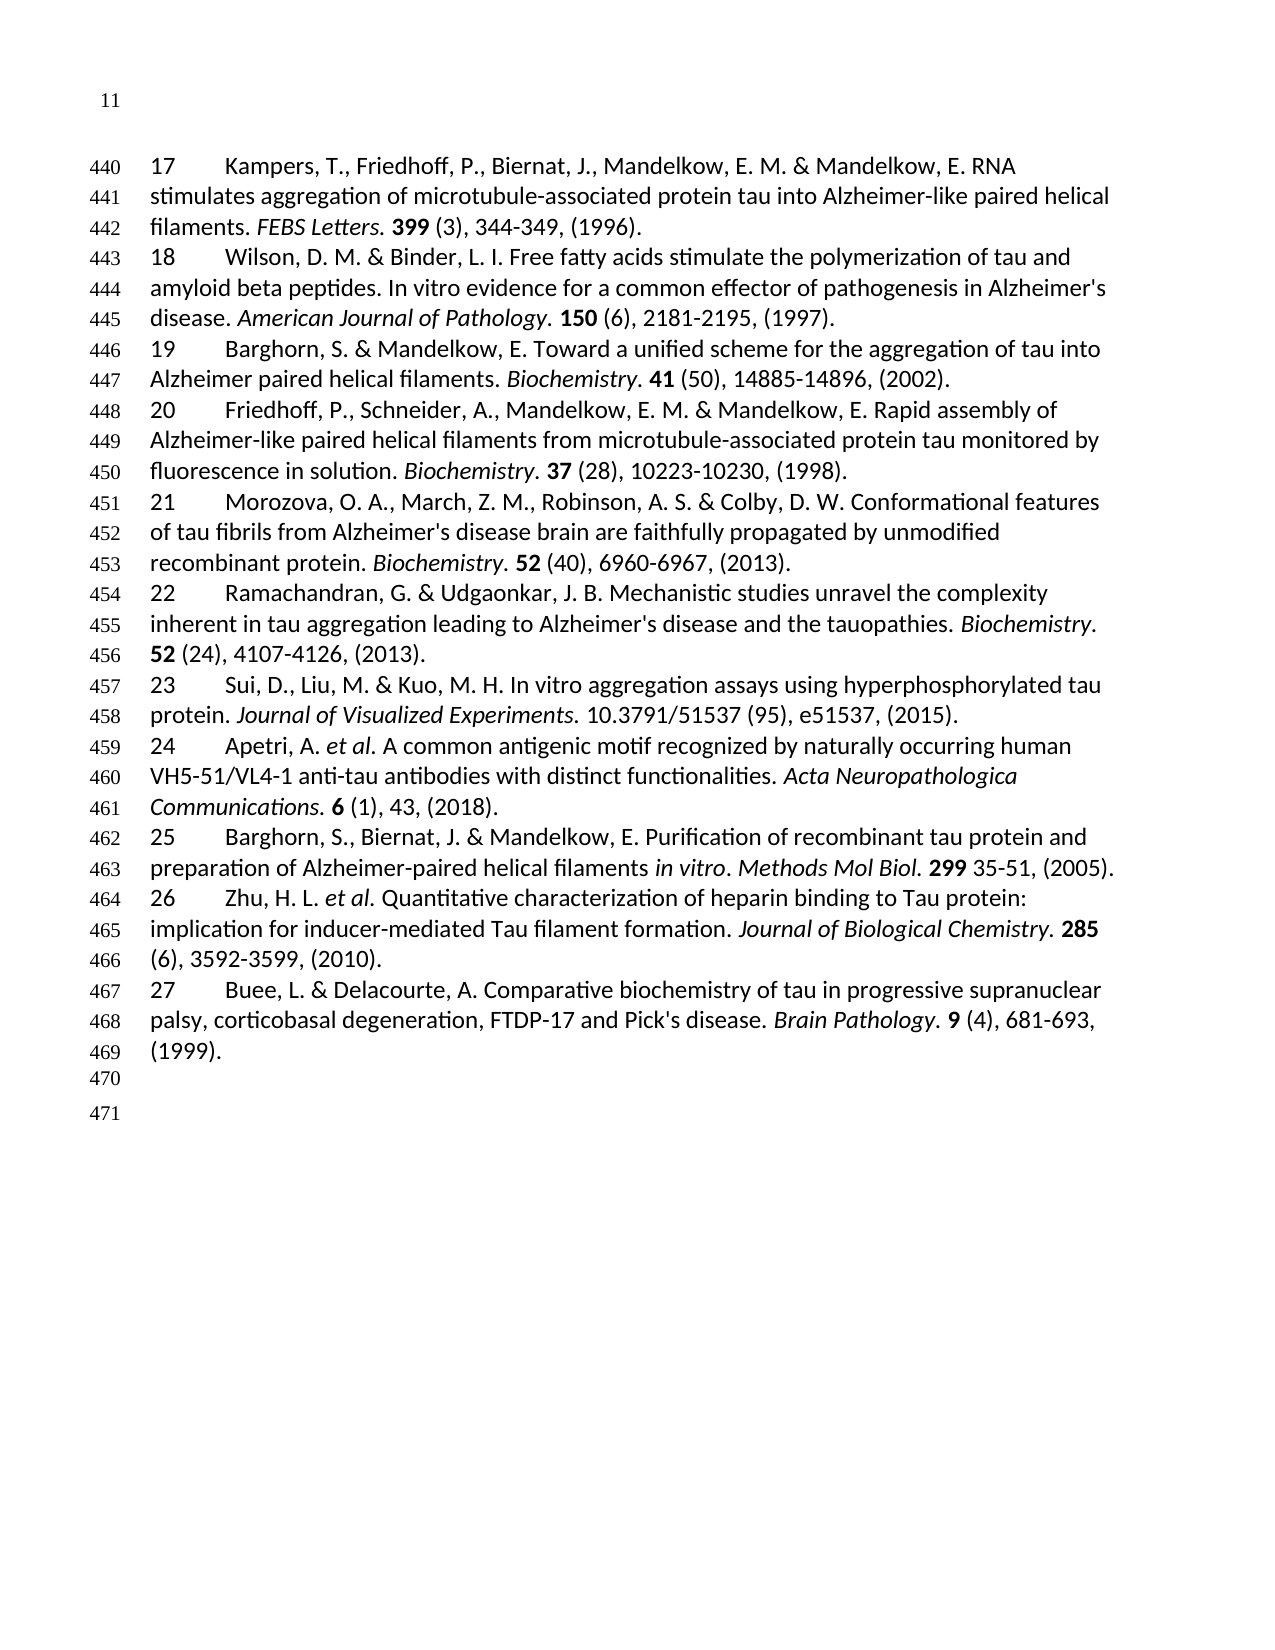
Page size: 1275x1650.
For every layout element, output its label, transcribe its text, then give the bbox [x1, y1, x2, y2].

text 22 Ramachandran, G. & Udgaonkar, J. B. Mechanistic studies unravel the complexity inherent in tau aggregation leading to Alzheimer's disease and the tauopathies. Biochemistry. 52 (24), 4107-4126, (2013). [150, 577, 1125, 669]
text 23 Sui, D., Liu, M. & Kuo, M. H. In vitro aggregation assays using hyperphosphorylated tau protein. Journal of Visualized Experiments. 10.3791/51537 (95), e51537, (2015). [150, 669, 1125, 730]
text 21 Morozova, O. A., March, Z. M., Robinson, A. S. & Colby, D. W. Conformational features of tau fibrils from Alzheimer's disease brain are faithfully propagated by unmodified recombinant protein. Biochemistry. 52 (40), 6960-6967, (2013). [150, 486, 1125, 577]
text 27 Buee, L. & Delacourte, A. Comparative biochemistry of tau in progressive supranuclear palsy, corticobasal degeneration, FTDP-17 and Pick's disease. Brain Pathology. 9 (4), 681-693, (1999). [150, 974, 1125, 1066]
text 19 Barghorn, S. & Mandelkow, E. Toward a unified scheme for the aggregation of tau into Alzheimer paired helical filaments. Biochemistry. 41 (50), 14885-14896, (2002). [150, 333, 1125, 394]
text 18 Wilson, D. M. & Binder, L. I. Free fatty acids stimulate the polymerization of tau and amyloid beta peptides. In vitro evidence for a common effector of pathogenesis in Alzheimer's disease. American Journal of Pathology. 150 (6), 2181-2195, (1997). [150, 242, 1125, 333]
text 20 Friedhoff, P., Schneider, A., Mandelkow, E. M. & Mandelkow, E. Rapid assembly of Alzheimer-like paired helical filaments from microtubule-associated protein tau monitored by fluorescence in solution. Biochemistry. 37 (28), 10223-10230, (1998). [150, 394, 1125, 486]
text 26 Zhu, H. L. et al. Quantitative characterization of heparin binding to Tau protein: implication for inducer-mediated Tau filament formation. Journal of Biological Chemistry. 285 (6), 3592-3599, (2010). [150, 882, 1125, 974]
text 24 Apetri, A. et al. A common antigenic motif recognized by naturally occurring human VH5-51/VL4-1 anti-tau antibodies with distinct functionalities. Acta Neuropathologica Communications. 6 (1), 43, (2018). [150, 730, 1125, 821]
text 17 Kampers, T., Friedhoff, P., Biernat, J., Mandelkow, E. M. & Mandelkow, E. RNA stimulates aggregation of microtubule-associated protein tau into Alzheimer-like paired helical filaments. FEBS Letters. 399 (3), 344-349, (1996). [150, 150, 1125, 242]
text 25 Barghorn, S., Biernat, J. & Mandelkow, E. Purification of recombinant tau protein and preparation of Alzheimer-paired helical filaments in vitro. Methods Mol Biol. 299 35-51, (2005). [150, 821, 1125, 882]
